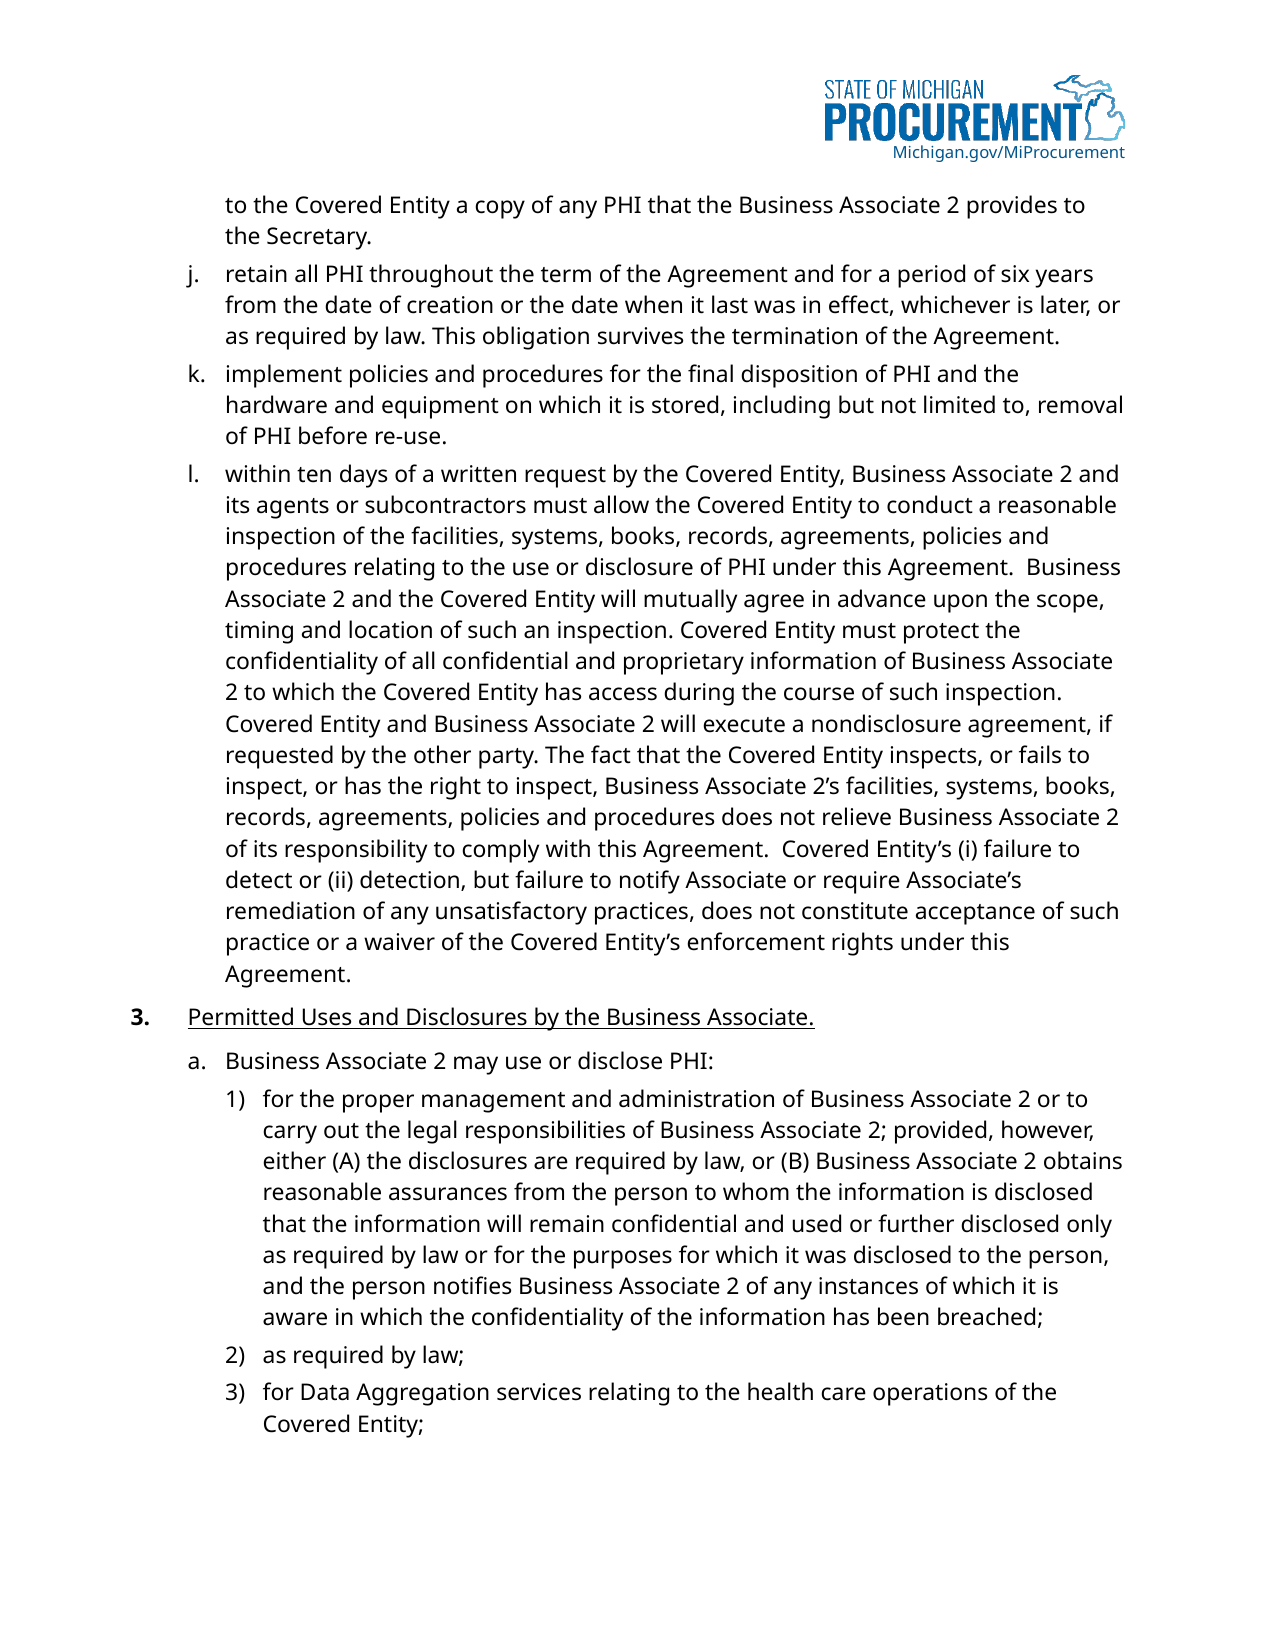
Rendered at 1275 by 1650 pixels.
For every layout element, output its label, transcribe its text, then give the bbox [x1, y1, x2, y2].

list Business Associate 2 may use or disclose PHI: [187, 1045, 1125, 1076]
list Permitted Uses and Disclosures by the Business Associate. [150, 1001, 1125, 1032]
list for the proper management and administration of Business Associate 2 or to carry out the legal responsibilities of Business Associate 2; provided, however, either (A) the disclosures are required by law, or (B) Business Associate 2 obtains reasonable assurances from the person to whom the information is disclosed that the information will remain confidential and used or further disclosed only as required by law or for the purposes for which it was disclosed to the person, and the person notifies Business Associate 2 of any instances of which it is aware in which the confidentiality of the information has been breached; [225, 1082, 1125, 1332]
list implement policies and procedures for the final disposition of PHI and the hardware and equipment on which it is stored, including but not limited to, removal of PHI before re-use. [187, 357, 1125, 451]
list for Data Aggregation services relating to the health care operations of the Covered Entity; [225, 1376, 1125, 1439]
picture [825, 75, 1125, 141]
list as required by law; [225, 1339, 1125, 1370]
list retain all PHI throughout the term of the Agreement and for a period of six years from the date of creation or the date when it last was in effect, whichever is later, or as required by law. This obligation survives the termination of the Agreement. [187, 257, 1125, 351]
list within ten days of a written request by the Covered Entity, Business Associate 2 and its agents or subcontractors must allow the Covered Entity to conduct a reasonable inspection of the facilities, systems, books, records, agreements, policies and procedures relating to the use or disclosure of PHI under this Agreement. Business Associate 2 and the Covered Entity will mutually agree in advance upon the scope, timing and location of such an inspection. Covered Entity must protect the confidentiality of all confidential and proprietary information of Business Associate 2 to which the Covered Entity has access during the course of such inspection. Covered Entity and Business Associate 2 will execute a nondisclosure agreement, if requested by the other party. The fact that the Covered Entity inspects, or fails to inspect, or has the right to inspect, Business Associate 2’s facilities, systems, books, records, agreements, policies and procedures does not relieve Business Associate 2 of its responsibility to comply with this Agreement. Covered Entity’s (i) failure to detect or (ii) detection, but failure to notify Associate or require Associate’s remediation of any unsatisfactory practices, does not constitute acceptance of such practice or a waiver of the Covered Entity’s enforcement rights under this Agreement. [187, 457, 1125, 989]
